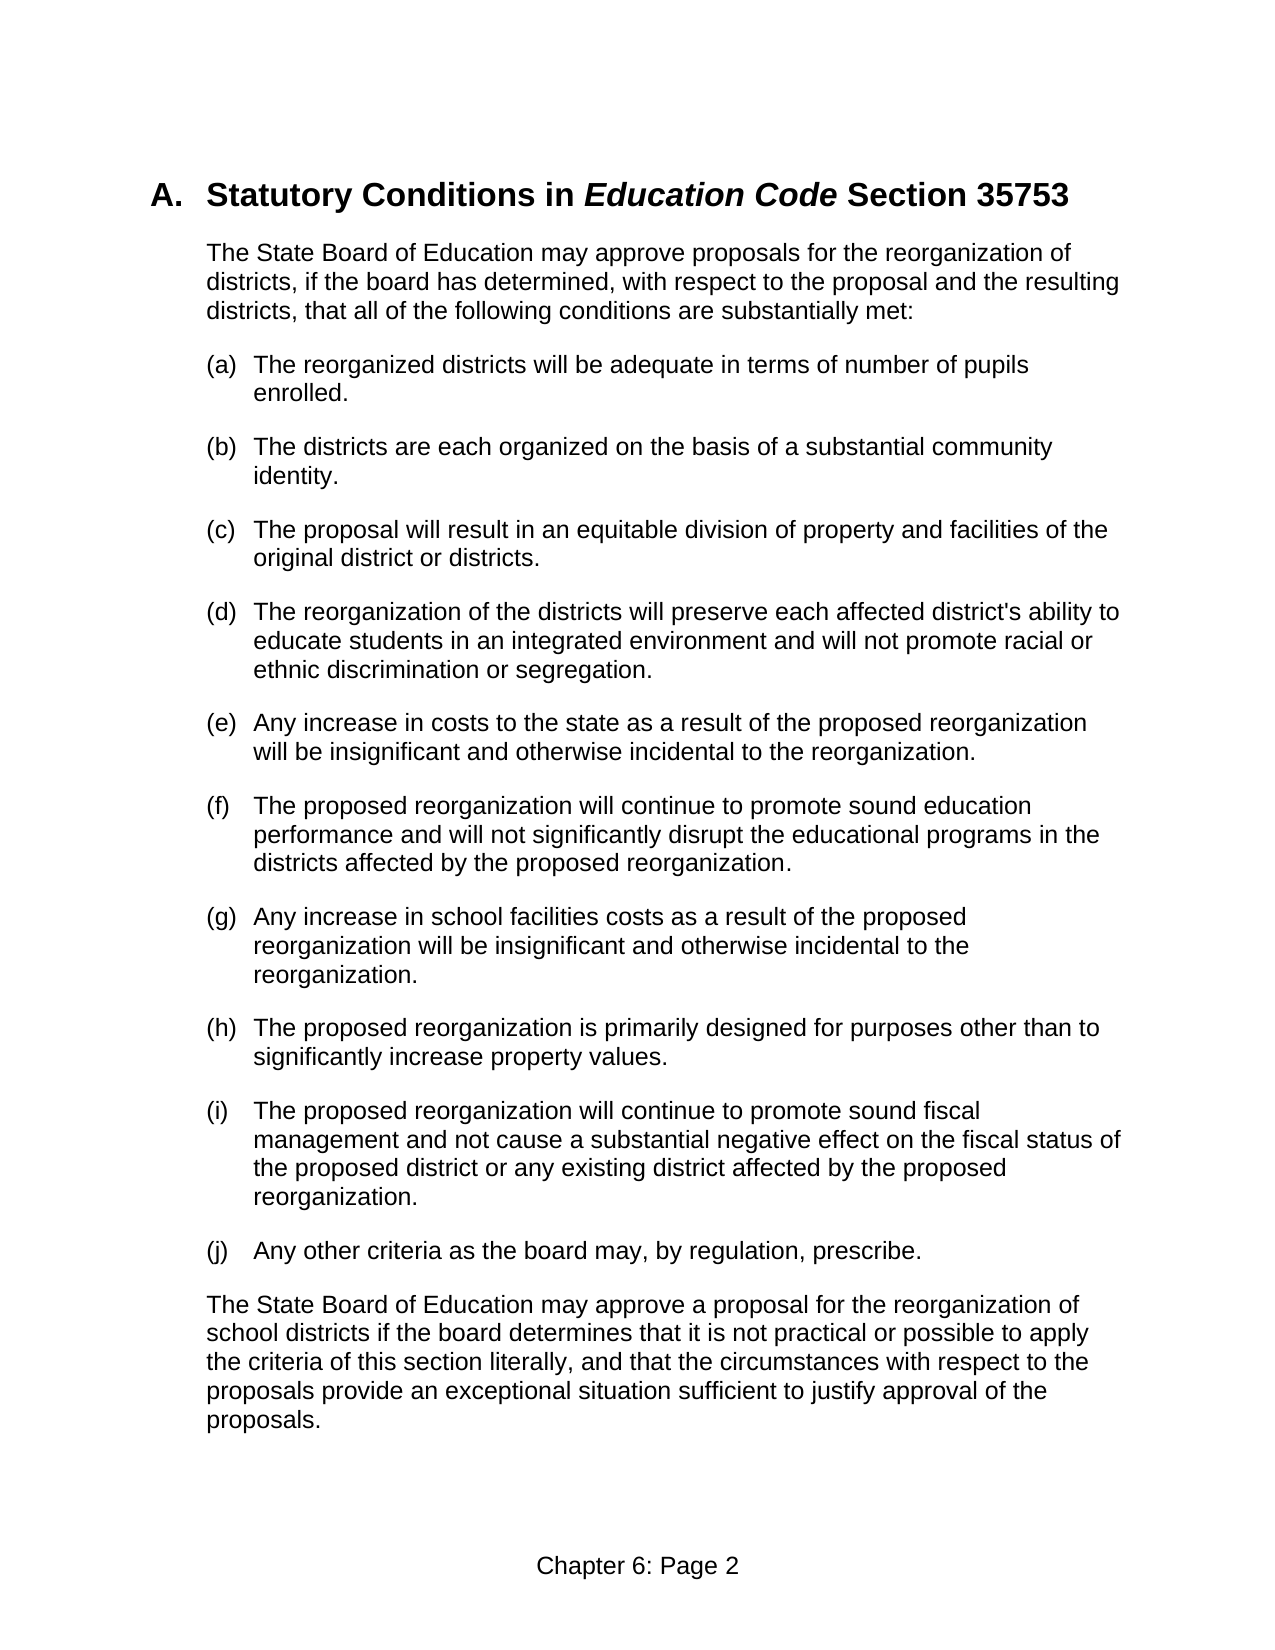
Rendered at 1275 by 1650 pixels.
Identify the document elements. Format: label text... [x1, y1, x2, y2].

text (a) The reorganized districts will be adequate in terms of number of pupils enrolled. [206, 350, 1125, 407]
text (f) The proposed reorganization will continue to promote sound education performance and will not significantly disrupt the educational programs in the districts affected by the proposed reorganization. [206, 791, 1125, 877]
text The State Board of Education may approve a proposal for the reorganization of school districts if the board determines that it is not practical or possible to apply the criteria of this section literally, and that the circumstances with respect to the proposals provide an exceptional situation sufficient to justify approval of the proposals. [206, 1290, 1125, 1433]
text (j) Any other criteria as the board may, by regulation, prescribe. [206, 1236, 1125, 1265]
text (d) The reorganization of the districts will preserve each affected district's ability to educate students in an integrated environment and will not promote racial or ethnic discrimination or segregation. [206, 597, 1125, 683]
text (h) The proposed reorganization is primarily designed for purposes other than to significantly increase property values. [206, 1013, 1125, 1071]
text (e) Any increase in costs to the state as a result of the proposed reorganization will be insignificant and otherwise incidental to the reorganization. [206, 708, 1125, 766]
text (g) Any increase in school facilities costs as a result of the proposed reorganization will be insignificant and otherwise incidental to the reorganization. [206, 902, 1125, 988]
text (c) The proposal will result in an equitable division of property and facilities of the original district or districts. [206, 515, 1125, 572]
text (b) The districts are each organized on the basis of a substantial community identity. [206, 432, 1125, 490]
text (i) The proposed reorganization will continue to promote sound fiscal management and not cause a substantial negative effect on the fiscal status of the proposed district or any existing district affected by the proposed reorganization. [206, 1096, 1125, 1211]
subtitle A. Statutory Conditions in Education Code Section 35753 [150, 175, 1125, 213]
text The State Board of Education may approve proposals for the reorganization of districts, if the board has determined, with respect to the proposal and the resulting districts, that all of the following conditions are substantially met: [206, 238, 1125, 325]
